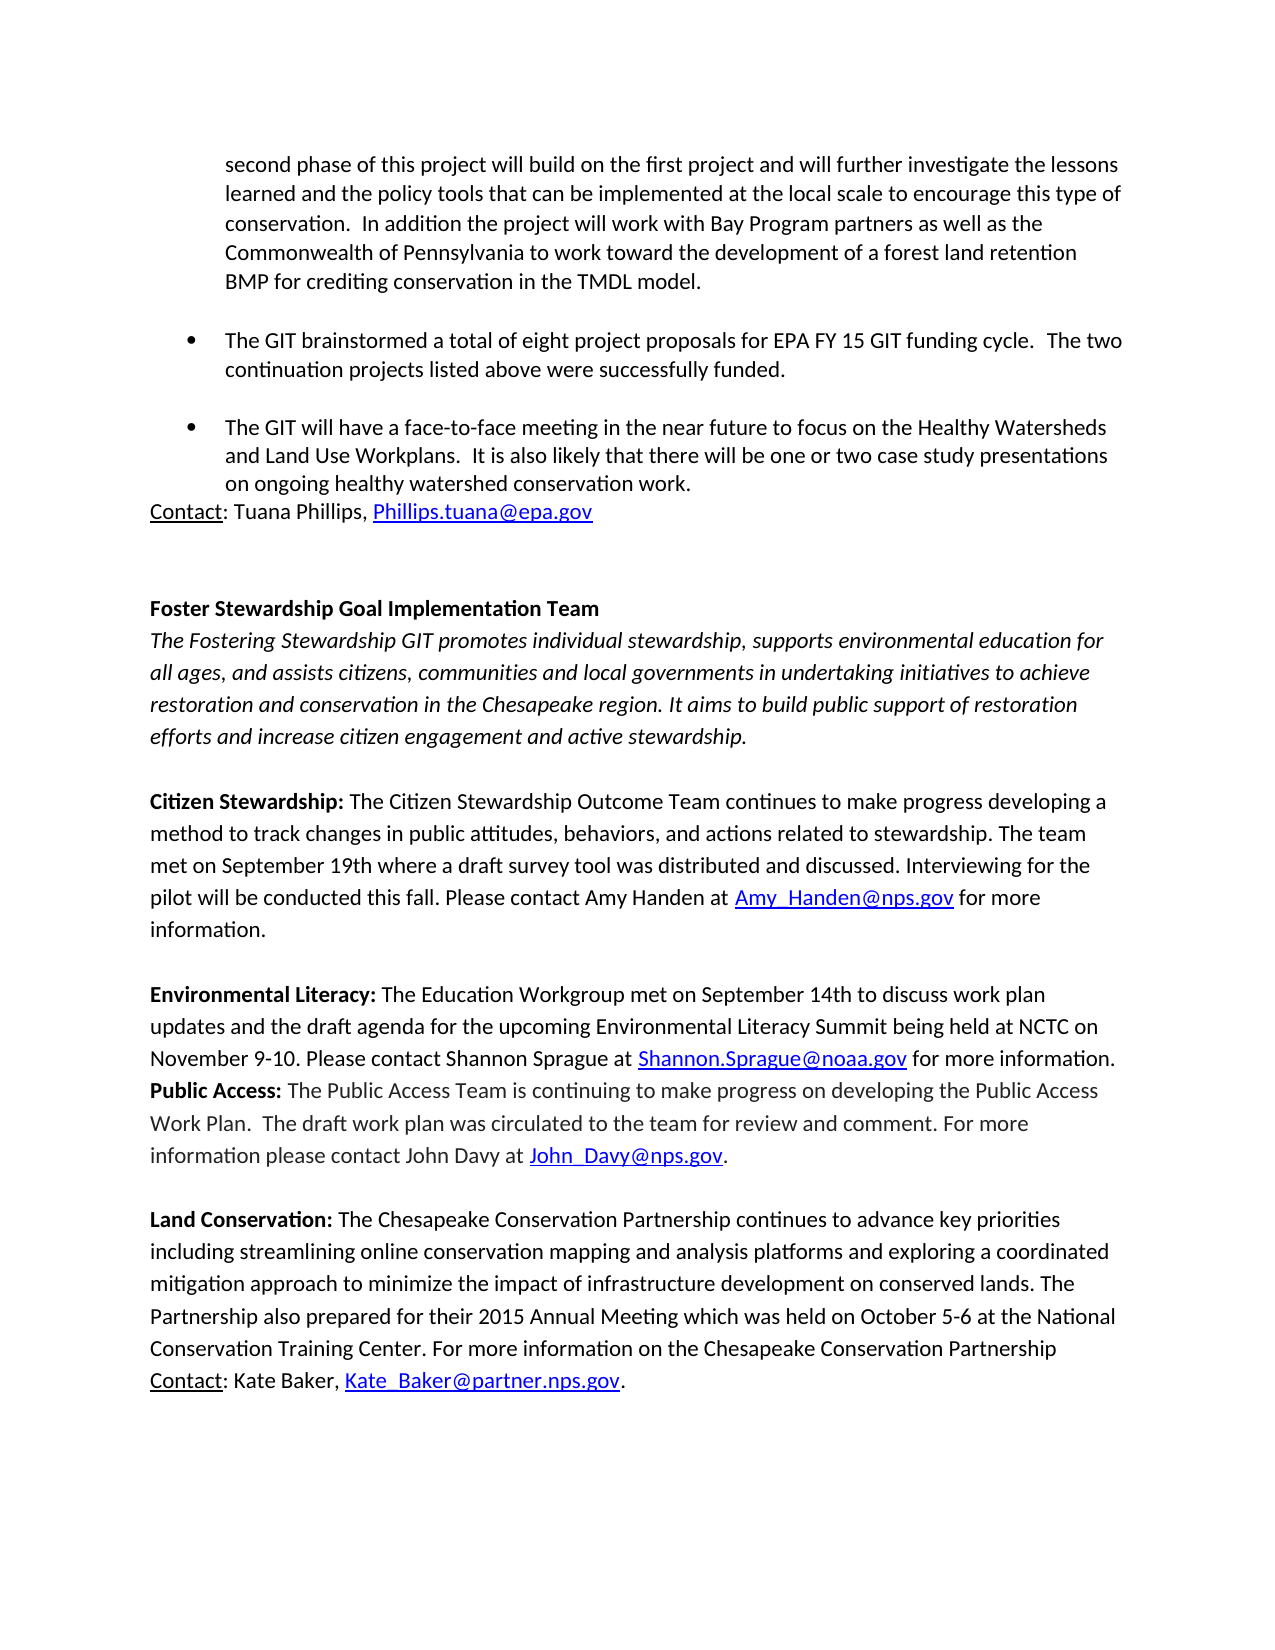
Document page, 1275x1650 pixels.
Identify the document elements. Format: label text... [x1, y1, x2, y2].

text Land Conservation: The Chesapeake Conservation Partnership continues to advance key priorities including streamlining online conservation mapping and analysis platforms and exploring a coordinated mitigation approach to minimize the impact of infrastructure development on conserved lands. The Partnership also prepared for their 2015 Annual Meeting which was held on October 5-6 at the National Conservation Training Center. For more information on the Chesapeake Conservation Partnership Contact: Kate Baker, Kate_Baker@partner.nps.gov. [150, 1205, 1125, 1394]
text Citizen Stewardship: The Citizen Stewardship Outcome Team continues to make progress developing a method to track changes in public attitudes, behaviors, and actions related to stewardship. The team met on September 19th where a draft survey tool was distributed and discussed. Interviewing for the pilot will be conducted this fall. Please contact Amy Handen at Amy_Handen@nps.gov for more information. [150, 787, 1125, 943]
text The Fostering Stewardship GIT promotes individual stewardship, supports environmental education for all ages, and assists citizens, communities and local governments in undertaking initiatives to achieve restoration and conservation in the Chesapeake region. It aims to build public support of restoration efforts and increase citizen engagement and active stewardship. [150, 626, 1125, 750]
text Public Access: The Public Access Team is continuing to make progress on developing the Public Access Work Plan. The draft work plan was circulated to the team for review and comment. For more information please contact John Davy at John_Davy@nps.gov. [150, 1076, 1125, 1169]
text Foster Stewardship Goal Implementation Team [150, 594, 1125, 622]
list The GIT brainstormed a total of eight project proposals for EPA FY 15 GIT funding cycle. The two continuation projects listed above were successfully funded. [187, 326, 1125, 384]
list The GIT will have a face-to-face meeting in the near future to focus on the Healthy Watersheds and Land Use Workplans. It is also likely that there will be one or two case study presentations on ongoing healthy watershed conservation work. [187, 413, 1125, 497]
text Environmental Literacy: The Education Workgroup met on September 14th to discuss work plan updates and the draft agenda for the upcoming Environmental Literacy Summit being held at NCTC on November 9-10. Please contact Shannon Sprague at Shannon.Sprague@noaa.gov for more information. [150, 980, 1125, 1072]
text Contact: Tuana Phillips, Phillips.tuana@epa.gov [150, 497, 1125, 525]
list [187, 150, 1125, 296]
